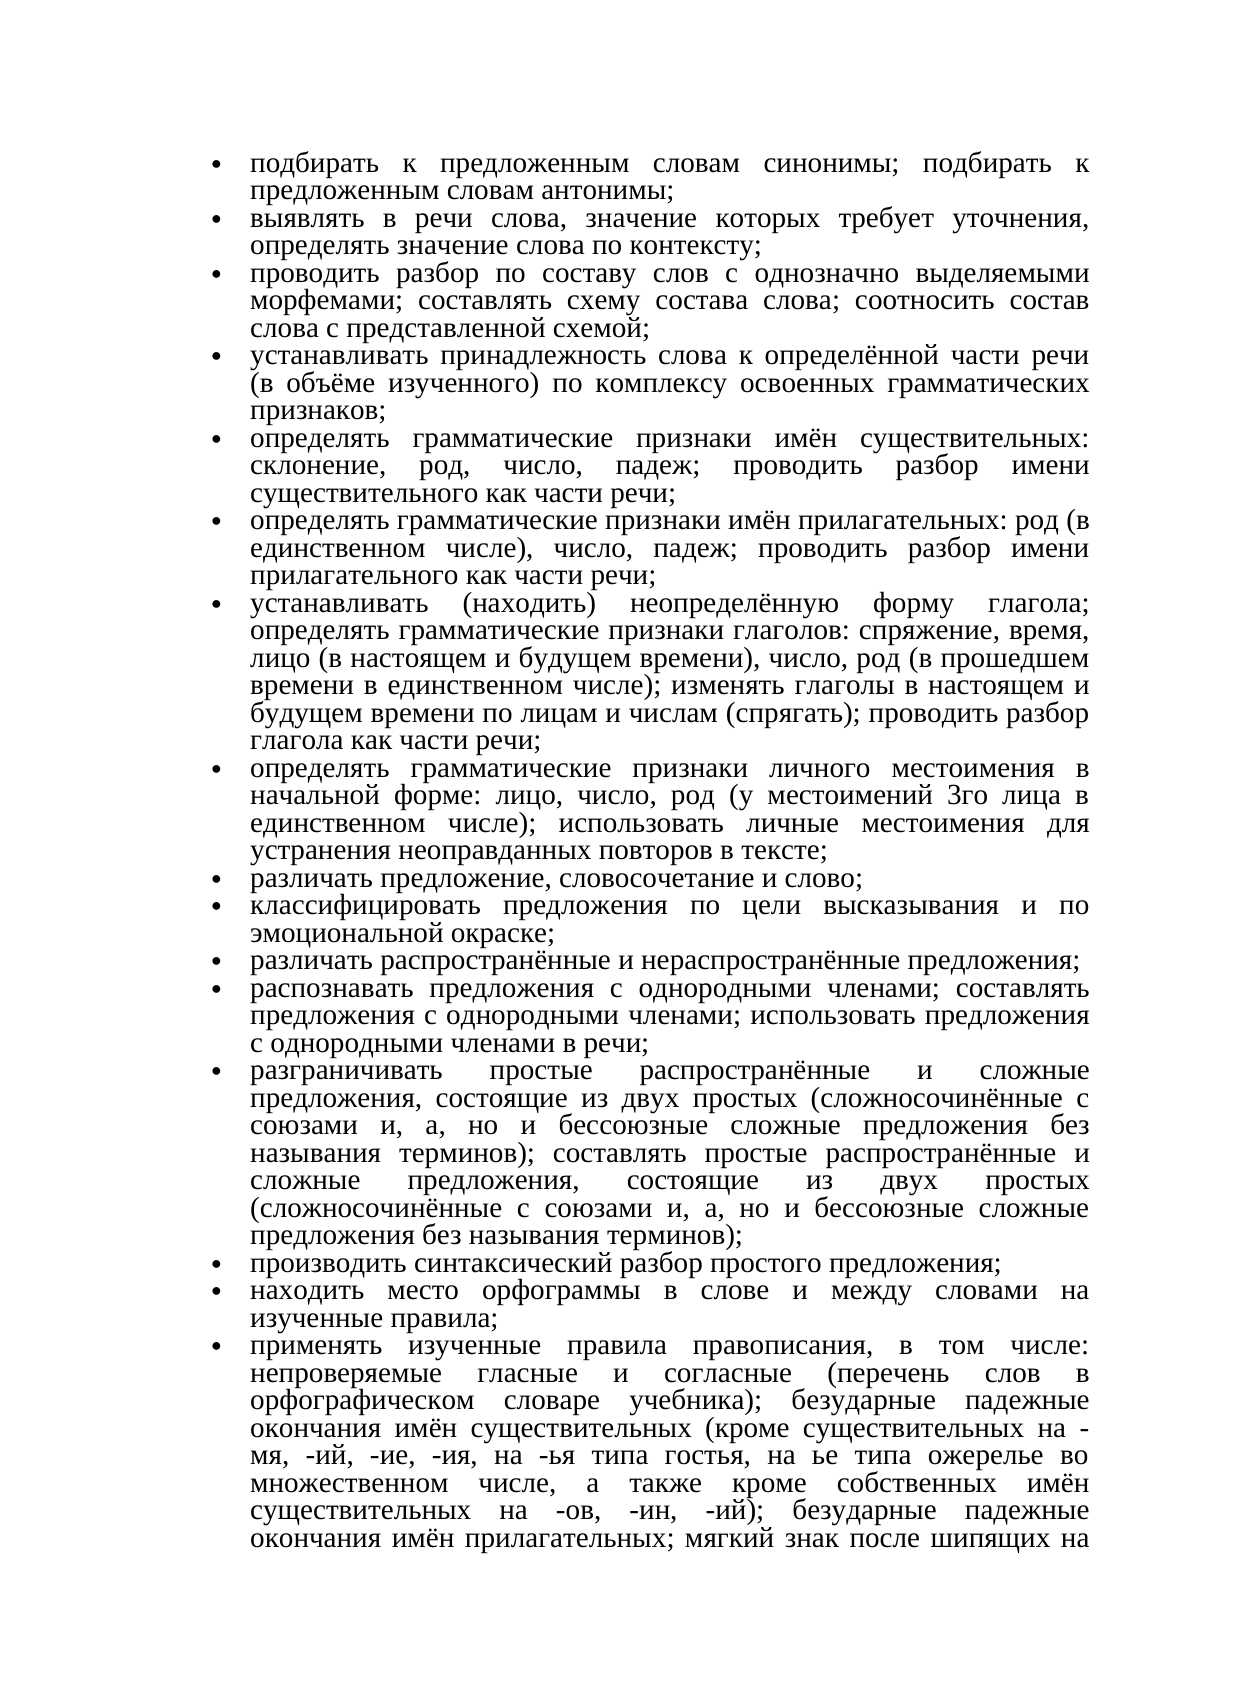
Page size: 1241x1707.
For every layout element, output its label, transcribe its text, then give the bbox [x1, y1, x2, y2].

list определять грамматические признаки личного местоимения в начальной форме: лицо, число, род (у местоимений 3го лица в единственном числе); использовать личные местоимения для устранения неоправданных повторов в тексте; [212, 755, 1090, 865]
list распознавать предложения с однородными членами; составлять предложения с однородными членами; использовать предложения с однородными членами в речи; [212, 975, 1090, 1057]
list устанавливать (находить) неопределённую форму глагола; определять грамматические признаки глаголов: спряжение, время, лицо (в настоящем и будущем времени), число, род (в прошедшем времени в единственном числе); изменять глаголы в настоящем и будущем времени по лицам и числам (спрягать); проводить разбор глагола как части речи; [212, 590, 1090, 755]
list разграничивать простые распространённые и сложные предложения, состоящие из двух простых (сложносочинённые с союзами и, а, но и бессоюзные сложные предложения без называния терминов); составлять простые распространённые и сложные предложения, состоящие из двух простых (сложносочинённые с союзами и, а, но и бессоюзные сложные предложения без называния терминов); [212, 1057, 1090, 1250]
list производить синтаксический разбор простого предложения; [212, 1250, 1090, 1277]
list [212, 1332, 1090, 1552]
list различать распространённые и нераспространённые предложения; [212, 947, 1090, 975]
list различать предложение, словосочетание и слово; [212, 865, 1090, 892]
list устанавливать принадлежность слова к определённой части речи (в объёме изученного) по комплексу освоенных грамматических признаков; [212, 342, 1090, 425]
list находить место орфограммы в слове и между словами на изученные правила; [212, 1277, 1090, 1332]
list выявлять в речи слова, значение которых требует уточнения, определять значение слова по контексту; [212, 205, 1090, 260]
list классифицировать предложения по цели высказывания и по эмоциональной окраске; [212, 892, 1090, 947]
list определять грамматические признаки имён прилагательных: род (в единственном числе), число, падеж; проводить разбор имени прилагательного как части речи; [212, 507, 1090, 590]
list определять грамматические признаки имён существительных: склонение, род, число, падеж; проводить разбор имени существительного как части речи; [212, 425, 1090, 507]
list проводить разбор по составу слов с однозначно выделяемыми морфемами; составлять схему состава слова; соотносить состав слова с представленной схемой; [212, 260, 1090, 342]
list подбирать к предложенным словам синонимы; подбирать к предложенным словам антонимы; [212, 150, 1090, 205]
